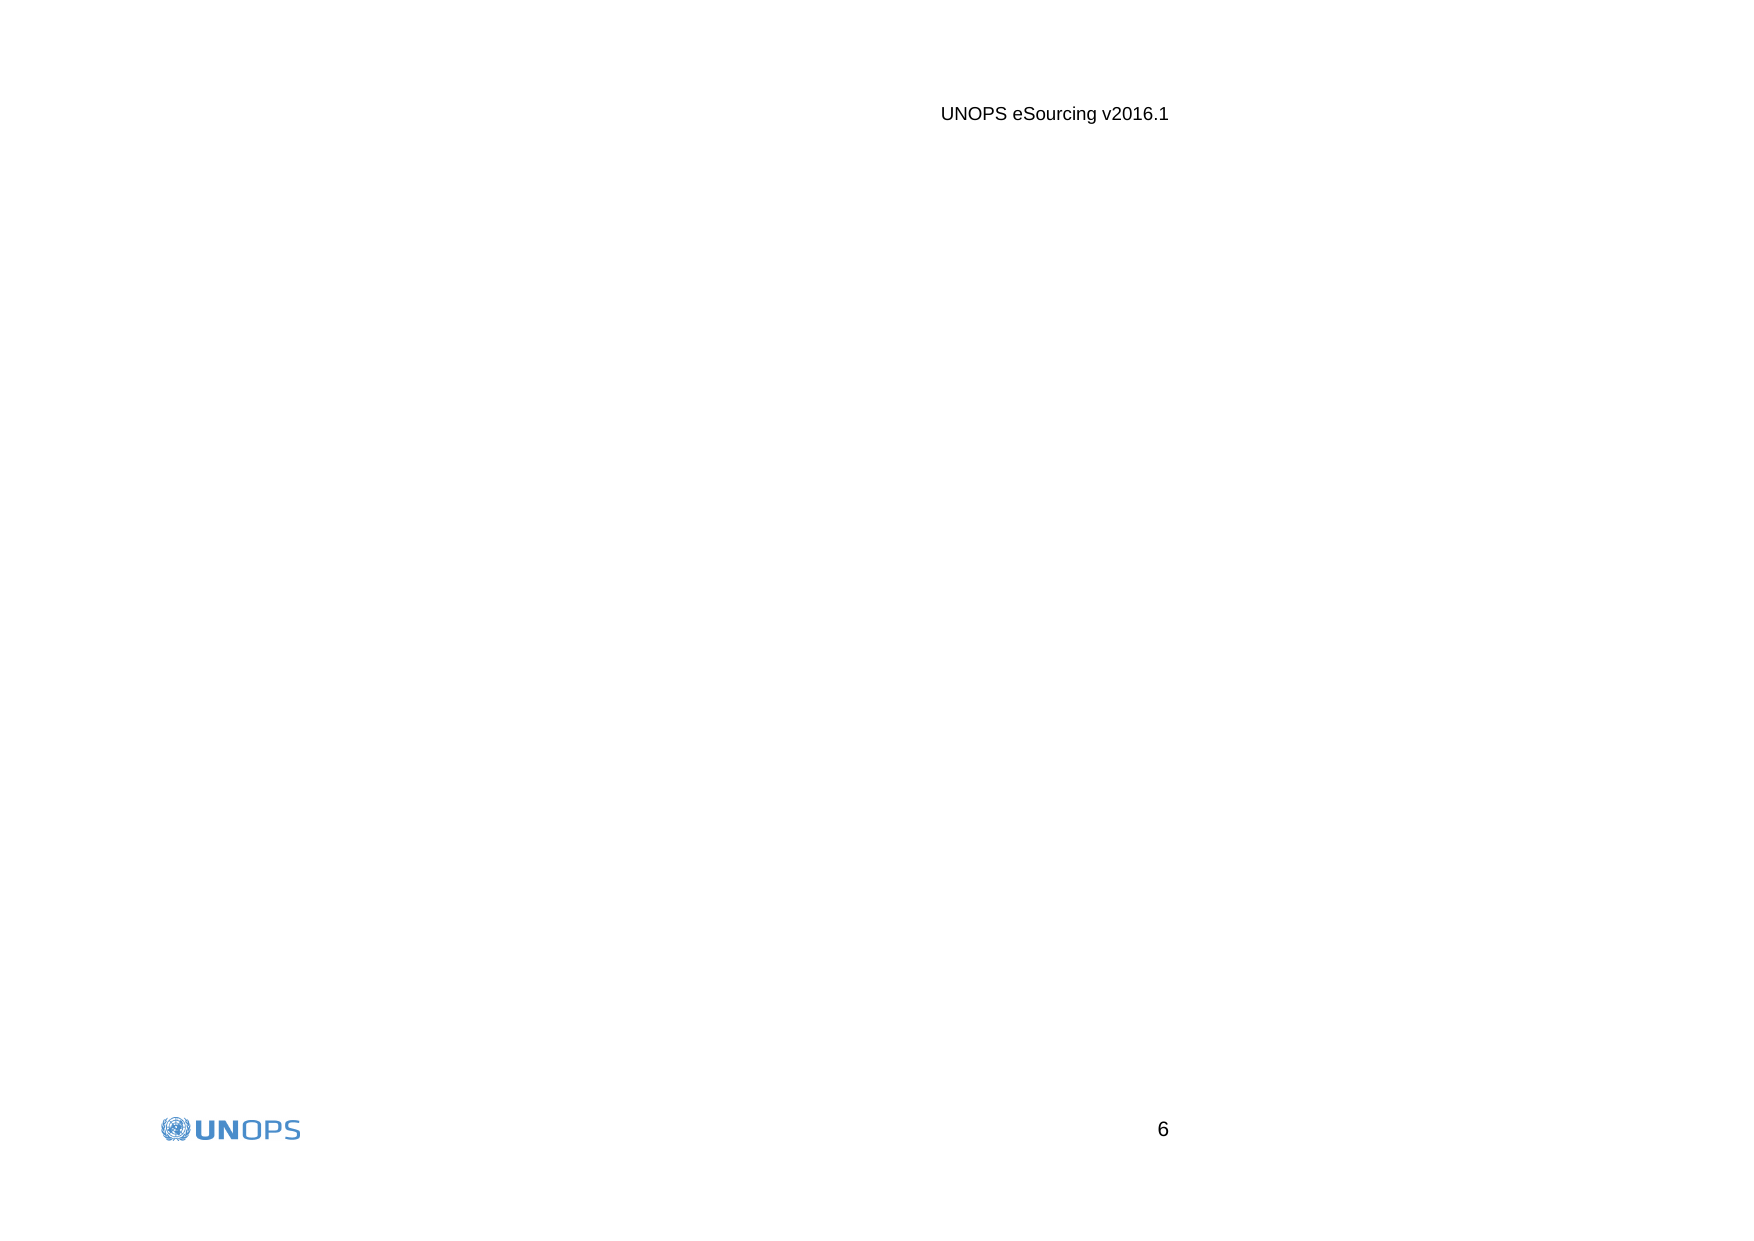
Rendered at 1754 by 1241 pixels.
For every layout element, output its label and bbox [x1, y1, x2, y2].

picture [161, 1117, 300, 1141]
